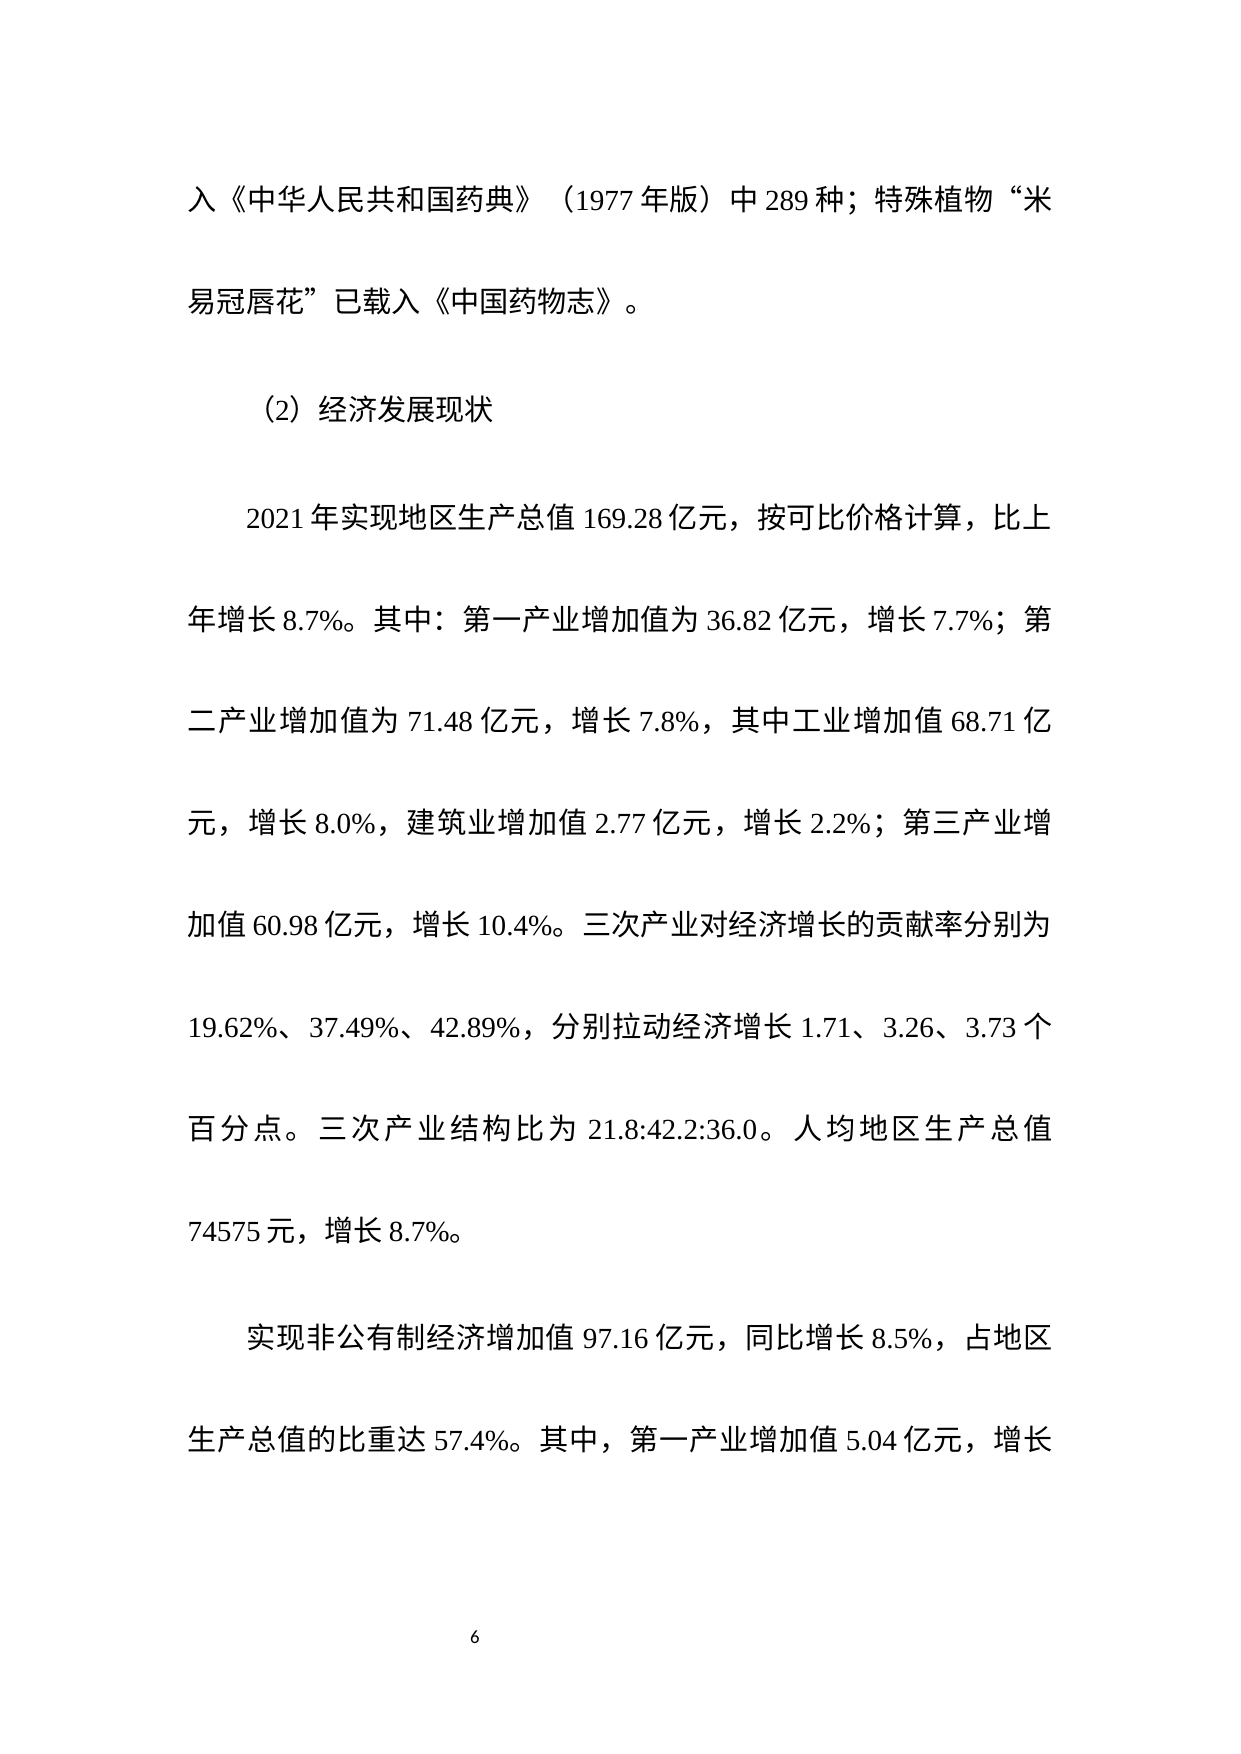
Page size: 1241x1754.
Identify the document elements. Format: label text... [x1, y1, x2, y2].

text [187, 164, 1053, 334]
text 2021年实现地区生产总值169.28亿元，按可比价格计算，比上年增长8.7%。其中：第一产业增加值为36.82亿元，增长7.7%；第二产业增加值为71.48亿元，增长7.8%，其中工业增加值68.71亿元，增长8.0%，建筑业增加值2.77亿元，增长2.2%；第三产业增加值60.98亿元，增长10.4%。三次产业对经济增长的贡献率分别为19.62%、37.49%、42.89%，分别拉动经济增长1.71、3.26、3.73个百分点。三次产业结构比为21.8:42.2:36.0。人均地区生产总值74575元，增长8.7%。 [187, 481, 1053, 1262]
text （2）经济发展现状 [187, 373, 1053, 441]
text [187, 1302, 1053, 1472]
